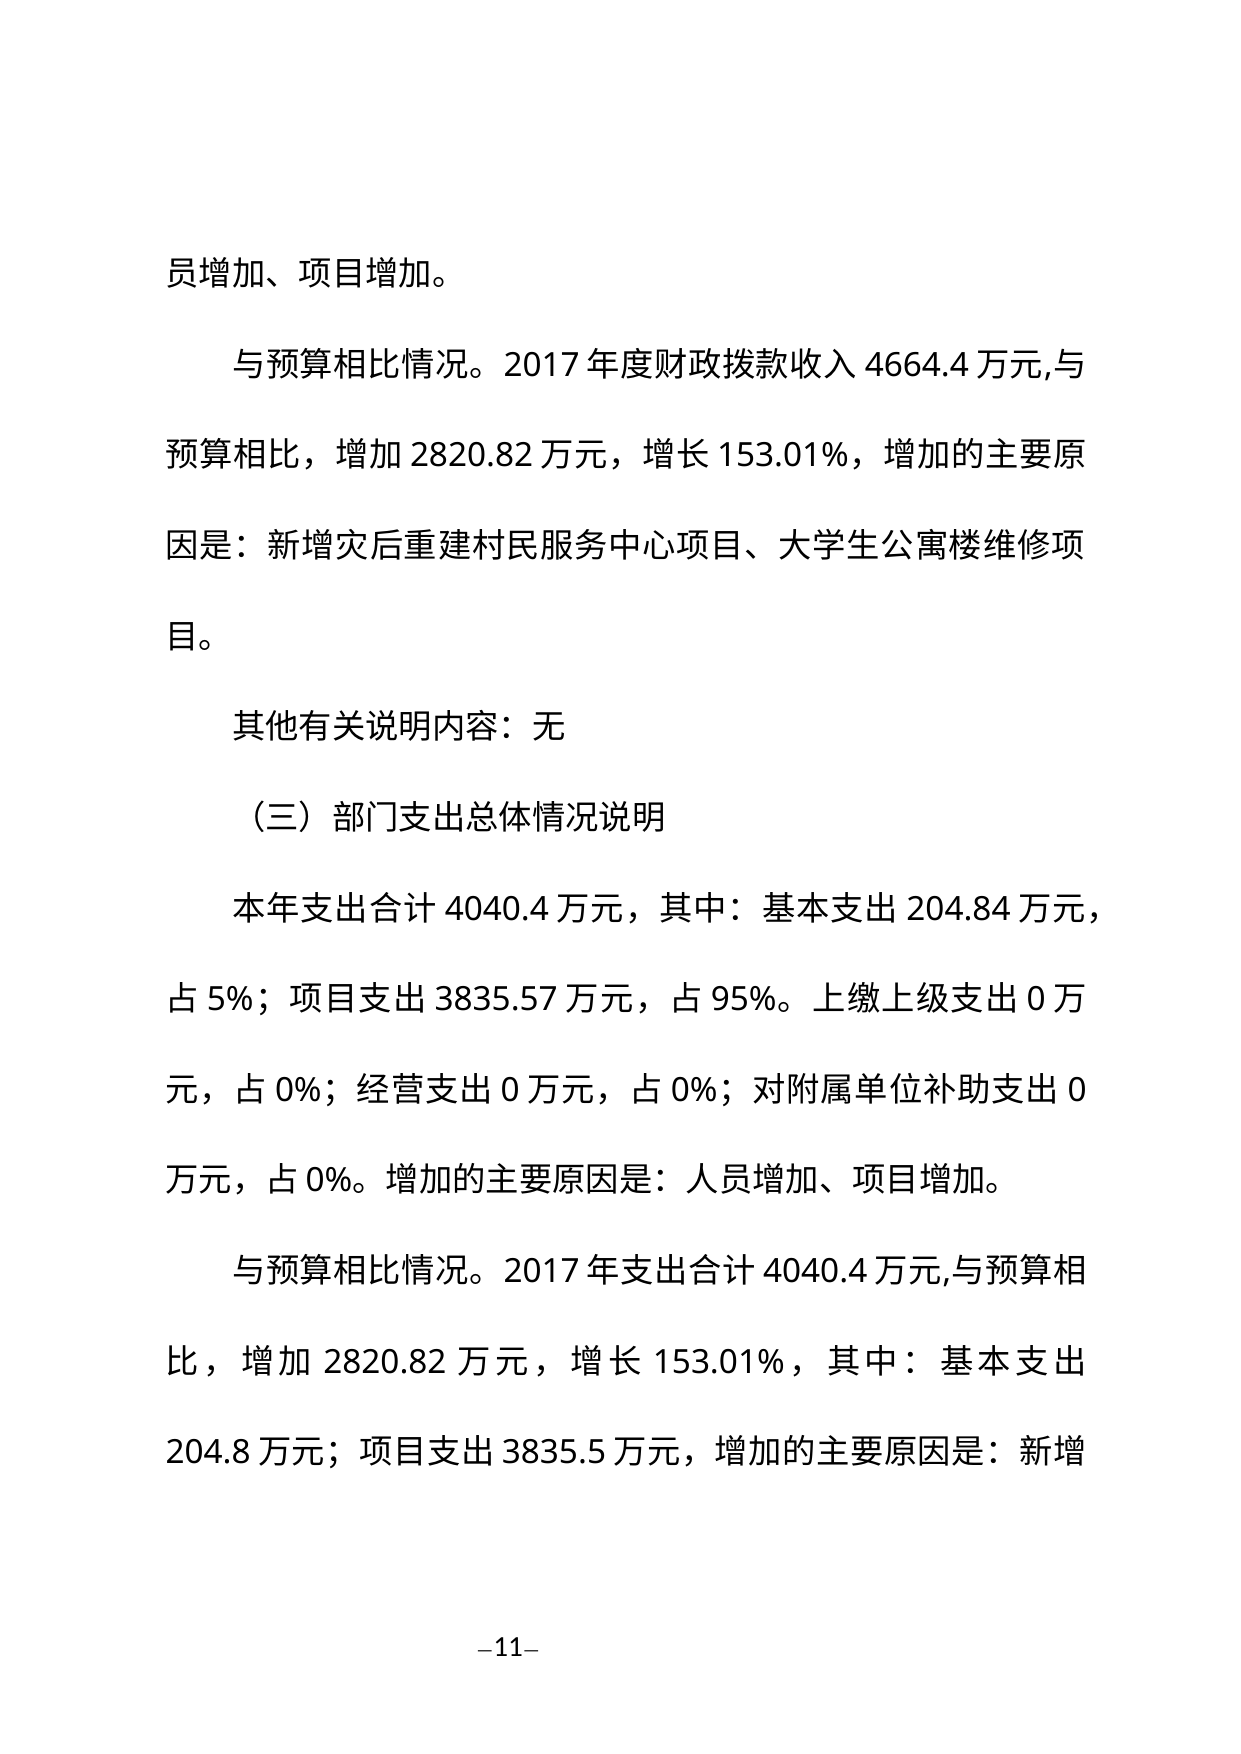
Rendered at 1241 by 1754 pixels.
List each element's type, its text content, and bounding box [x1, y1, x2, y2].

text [165, 1223, 1087, 1494]
text 其他有关说明内容：无 [165, 679, 1087, 769]
text （三）部门支出总体情况说明 [165, 769, 1087, 860]
text 与预算相比情况。2017年度财政拨款收入4664.4万元,与预算相比，增加2820.82万元，增长153.01%，增加的主要原因是：新增灾后重建村民服务中心项目、大学生公寓楼维修项目。 [165, 316, 1087, 679]
text 本年支出合计4040.4万元，其中：基本支出204.84万元，占5%；项目支出3835.57万元，占95%。上缴上级支出0万元，占0%；经营支出0万元，占0%；对附属单位补助支出0万元，占0%。增加的主要原因是：人员增加、项目增加。 [165, 860, 1087, 1223]
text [165, 226, 1087, 316]
